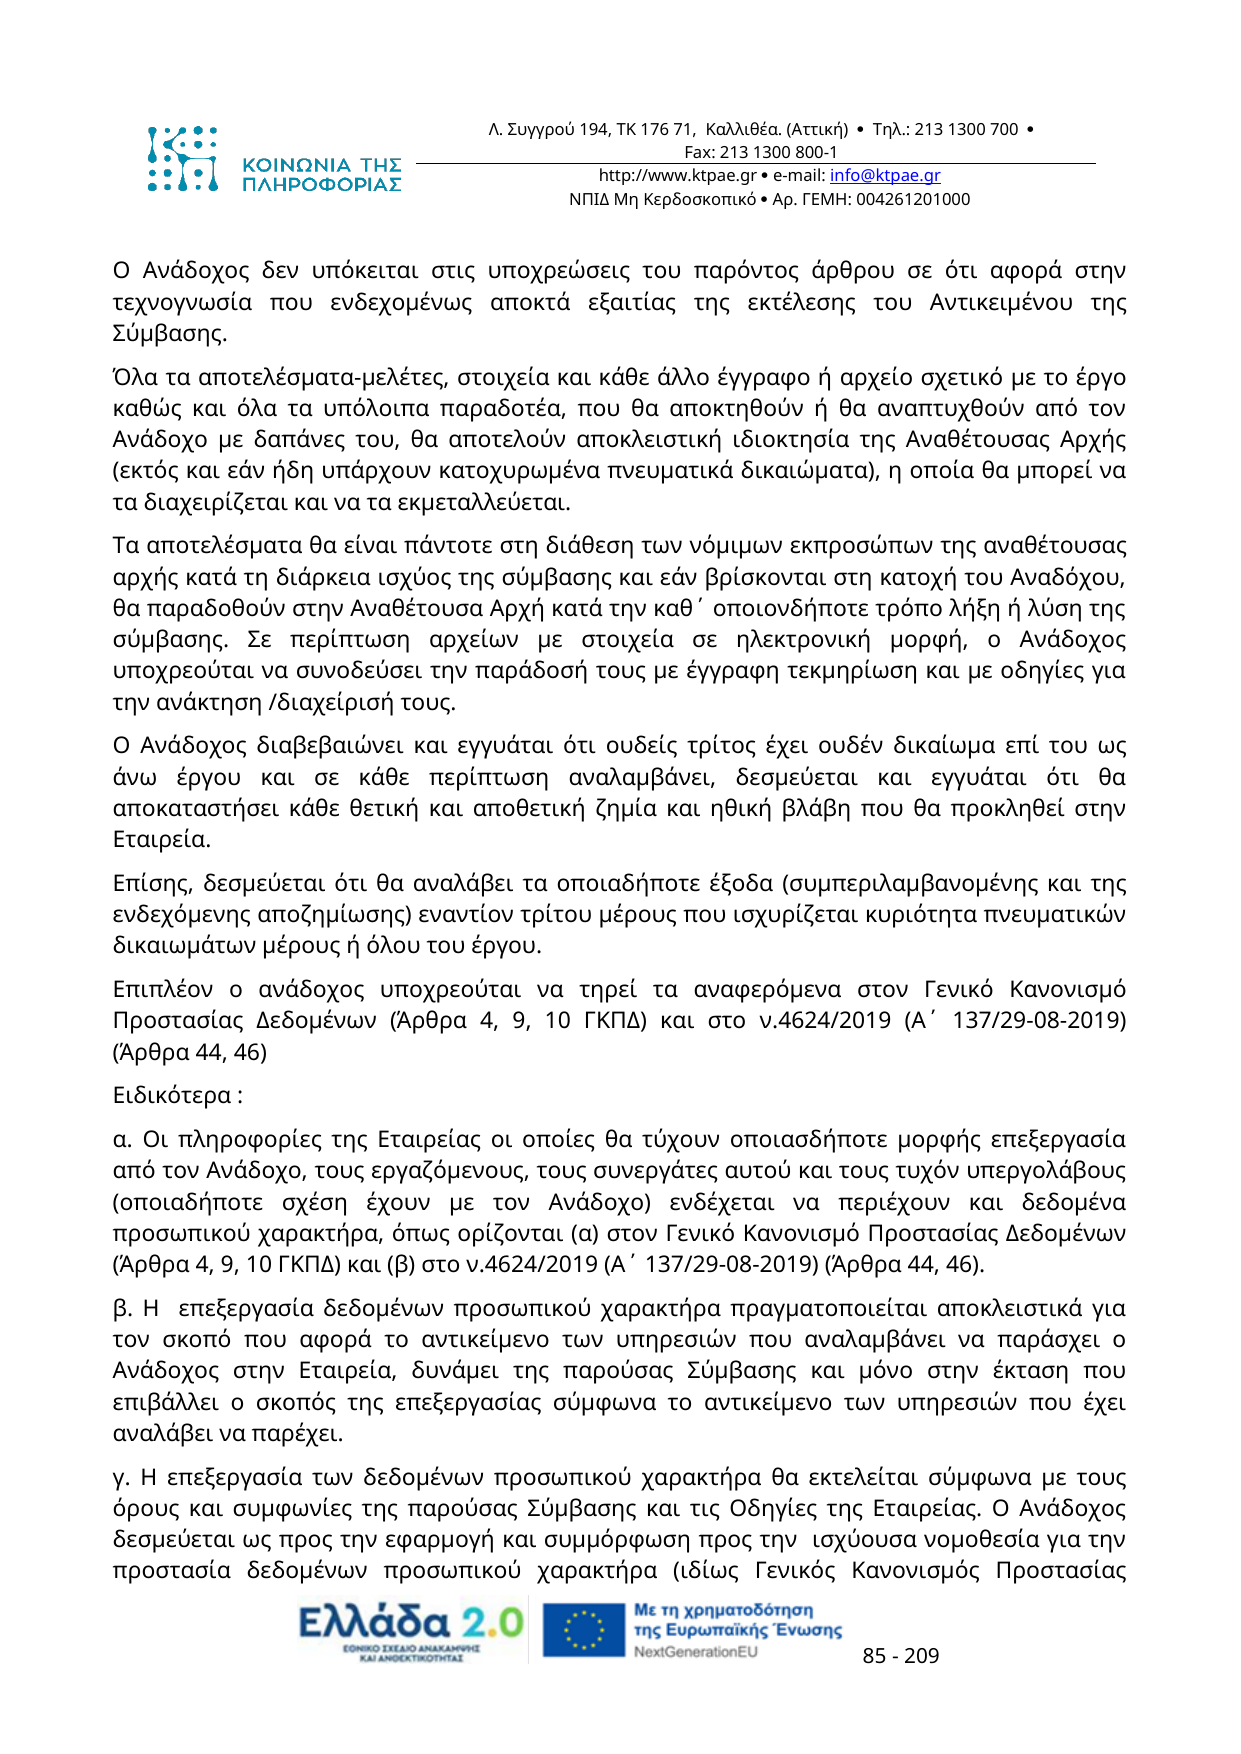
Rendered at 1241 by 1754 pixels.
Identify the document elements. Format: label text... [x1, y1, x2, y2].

text α. Οι πληροφορίες της Εταιρείας οι οποίες θα τύχουν οποιασδήποτε μορφής επεξεργασία από τον Ανάδοχο, τους εργαζόμενους, τους συνεργάτες αυτού και τους τυχόν υπεργολάβους (οποιαδήποτε σχέση έχουν με τον Ανάδοχο) ενδέχεται να περιέχουν και δεδομένα προσωπικού χαρακτήρα, όπως ορίζονται (α) στον Γενικό Κανονισμό Προστασίας Δεδομένων (Άρθρα 4, 9, 10 ΓΚΠΔ) και (β) στο ν.4624/2019 (Α΄ 137/29-08-2019) (Άρθρα 44, 46). [112, 1123, 1128, 1279]
picture [297, 1595, 852, 1664]
text β. Η επεξεργασία δεδομένων προσωπικού χαρακτήρα πραγματοποιείται αποκλειστικά για τον σκοπό που αφορά το αντικείμενο των υπηρεσιών που αναλαμβάνει να παράσχει ο Ανάδοχος στην Εταιρεία, δυνάμει της παρούσας Σύμβασης και μόνο στην έκταση που επιβάλλει ο σκοπός της επεξεργασίας σύμφωνα το αντικείμενο των υπηρεσιών που έχει αναλάβει να παρέχει. [112, 1292, 1128, 1448]
text Επιπλέον ο ανάδοχος υποχρεούται να τηρεί τα αναφερόμενα στον Γενικό Κανονισμό Προστασίας Δεδομένων (Άρθρα 4, 9, 10 ΓΚΠΔ) και στο ν.4624/2019 (Α΄ 137/29-08-2019) (Άρθρα 44, 46) [112, 973, 1128, 1067]
text Ειδικότερα : [112, 1079, 1128, 1110]
text Όλα τα αποτελέσματα-μελέτες, στοιχεία και κάθε άλλο έγγραφο ή αρχείο σχετικό με το έργο καθώς και όλα τα υπόλοιπα παραδοτέα, που θα αποκτηθούν ή θα αναπτυχθούν από τον Ανάδοχο με δαπάνες του, θα αποτελούν αποκλειστική ιδιοκτησία της Αναθέτουσας Αρχής (εκτός και εάν ήδη υπάρχουν κατοχυρωμένα πνευματικά δικαιώματα), η οποία θα μπορεί να τα διαχειρίζεται και να τα εκμεταλλεύεται. [112, 360, 1128, 517]
picture [134, 117, 417, 198]
text Επίσης, δεσμεύεται ότι θα αναλάβει τα οποιαδήποτε έξοδα (συμπεριλαμβανομένης και της ενδεχόμενης αποζημίωσης) εναντίον τρίτου μέρους που ισχυρίζεται κυριότητα πνευματικών δικαιωμάτων μέρους ή όλου του έργου. [112, 867, 1128, 960]
text Ο Ανάδοχος δεν υπόκειται στις υποχρεώσεις του παρόντος άρθρου σε ότι αφορά στην τεχνογνωσία που ενδεχομένως αποκτά εξαιτίας της εκτέλεσης του Αντικειμένου της Σύμβασης. [112, 254, 1128, 348]
text Ο Ανάδοχος διαβεβαιώνει και εγγυάται ότι ουδείς τρίτος έχει ουδέν δικαίωμα επί του ως άνω έργου και σε κάθε περίπτωση αναλαμβάνει, δεσμεύεται και εγγυάται ότι θα αποκαταστήσει κάθε θετική και αποθετική ζημία και ηθική βλάβη που θα προκληθεί στην Εταιρεία. [112, 729, 1128, 854]
text Τα αποτελέσματα θα είναι πάντοτε στη διάθεση των νόμιμων εκπροσώπων της αναθέτουσας αρχής κατά τη διάρκεια ισχύος της σύμβασης και εάν βρίσκονται στη κατοχή του Αναδόχου, θα παραδοθούν στην Αναθέτουσα Αρχή κατά την καθ΄ οποιονδήποτε τρόπο λήξη ή λύση της σύμβασης. Σε περίπτωση αρχείων με στοιχεία σε ηλεκτρονική μορφή, ο Ανάδοχος υποχρεούται να συνοδεύσει την παράδοσή τους με έγγραφη τεκμηρίωση και με οδηγίες για την ανάκτηση /διαχείρισή τους. [112, 529, 1128, 717]
